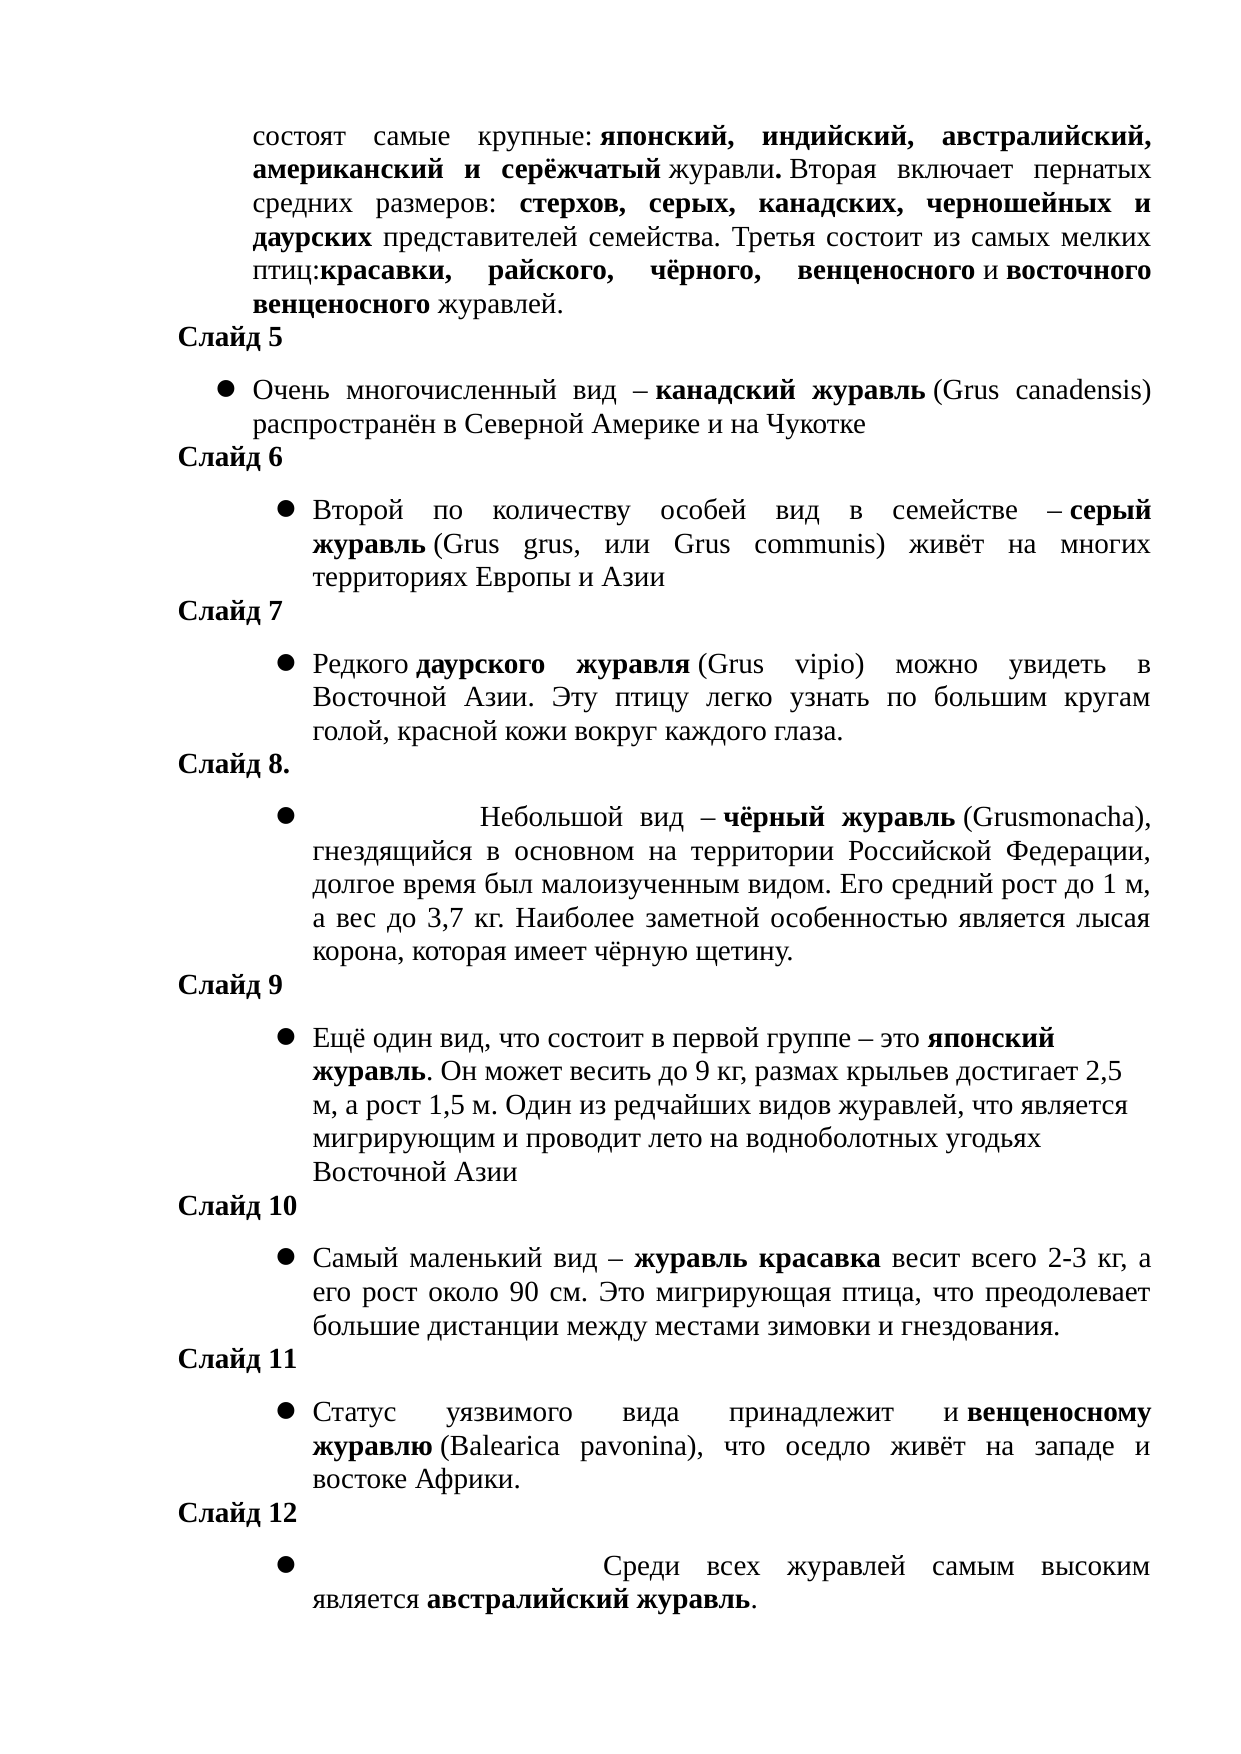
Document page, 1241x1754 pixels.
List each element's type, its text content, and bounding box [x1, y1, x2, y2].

text Слайд 7 [177, 593, 1152, 626]
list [215, 118, 1152, 319]
list Самый маленький вид – журавль красавка весит всего 2-3 кг, а его рост около 90 см. Это мигрирующая птица, что преодолевает большие дистанции между местами зимовки и гнездования. [275, 1241, 1152, 1341]
list Статус уязвимого вида принадлежит и венценосному журавлю (Balearica pavonina), что оседло живёт на западе и востоке Африки. [275, 1394, 1152, 1495]
list Ещё один вид, что состоит в первой группе – это японский журавль. Он может весить до 9 кг, размах крыльев достигает 2,5 м, а рост 1,5 м. Один из редчайших видов журавлей, что является мигрирующим и проводит лето на водноболотных угодьях Восточной Азии [275, 1020, 1152, 1188]
text Слайд 8. [177, 746, 1152, 780]
list Очень многочисленный вид ‒ канадский журавль (Grus canadensis) распространён в Северной Америке и на Чукотке [215, 372, 1152, 439]
text Слайд 5 [177, 319, 1152, 353]
text Слайд 9 [177, 967, 1152, 1001]
list Среди всех журавлей самым высоким является австралийский журавль. [275, 1548, 1152, 1615]
text Слайд 6 [177, 439, 1152, 473]
list Редкого даурского журавля (Grus vipio) можно увидеть в Восточной Азии. Эту птицу легко узнать по большим кругам голой, красной кожи вокруг каждого глаза. [275, 646, 1152, 746]
list Небольшой вид ‒ чёрный журавль (Grusmonacha), гнездящийся в основном на территории Российской Федерации, долгое время был малоизученным видом. Его средний рост до 1 м, а вес до 3,7 кг. Наиболее заметной особенностью является лысая корона, которая имеет чёрную щетину. [275, 799, 1152, 967]
text Слайд 11 [177, 1341, 1152, 1375]
list Второй по количеству особей вид в семействе – серый журавль (Grus grus, или Grus communis) живёт на многих территориях Европы и Азии [275, 492, 1152, 593]
text Слайд 10 [177, 1188, 1152, 1221]
text Слайд 12 [177, 1495, 1152, 1528]
